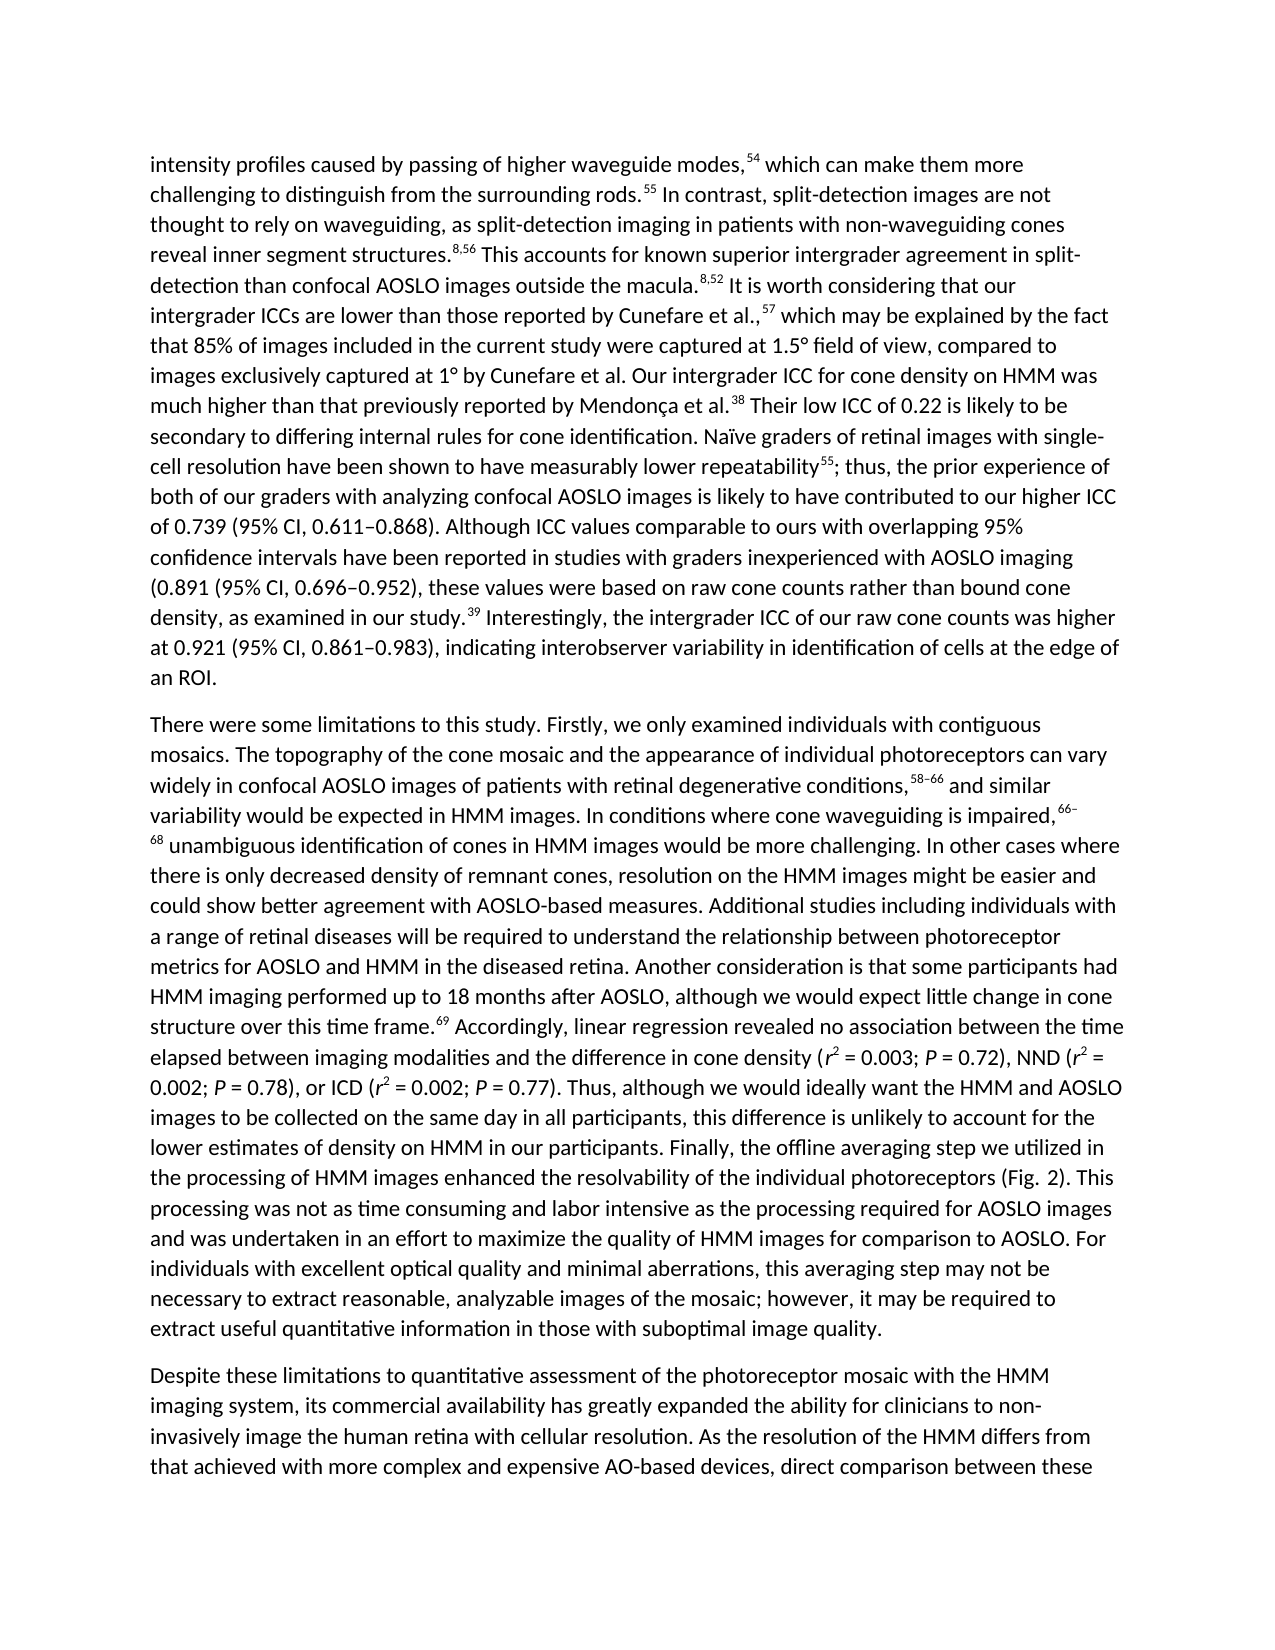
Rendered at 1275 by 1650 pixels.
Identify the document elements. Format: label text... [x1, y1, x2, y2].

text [150, 150, 1125, 692]
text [150, 1361, 1125, 1480]
text There were some limitations to this study. Firstly, we only examined individuals with contiguous mosaics. The topography of the cone mosaic and the appearance of individual photoreceptors can vary widely in confocal AOSLO images of patients with retinal degenerative conditions,58–66 and similar variability would be expected in HMM images. In conditions where cone waveguiding is impaired,66–68 unambiguous identification of cones in HMM images would be more challenging. In other cases where there is only decreased density of remnant cones, resolution on the HMM images might be easier and could show better agreement with AOSLO-based measures. Additional studies including individuals with a range of retinal diseases will be required to understand the relationship between photoreceptor metrics for AOSLO and HMM in the diseased retina. Another consideration is that some participants had HMM imaging performed up to 18 months after AOSLO, although we would expect little change in cone structure over this time frame.69 Accordingly, linear regression revealed no association between the time elapsed between imaging modalities and the difference in cone density (r2 = 0.003; P = 0.72), NND (r2 = 0.002; P = 0.78), or ICD (r2 = 0.002; P = 0.77). Thus, although we would ideally want the HMM and AOSLO images to be collected on the same day in all participants, this difference is unlikely to account for the lower estimates of density on HMM in our participants. Finally, the offline averaging step we utilized in the processing of HMM images enhanced the resolvability of the individual photoreceptors (Fig. 2). This processing was not as time consuming and labor intensive as the processing required for AOSLO images and was undertaken in an effort to maximize the quality of HMM images for comparison to AOSLO. For individuals with excellent optical quality and minimal aberrations, this averaging step may not be necessary to extract reasonable, analyzable images of the mosaic; however, it may be required to extract useful quantitative information in those with suboptimal image quality. [150, 710, 1125, 1343]
